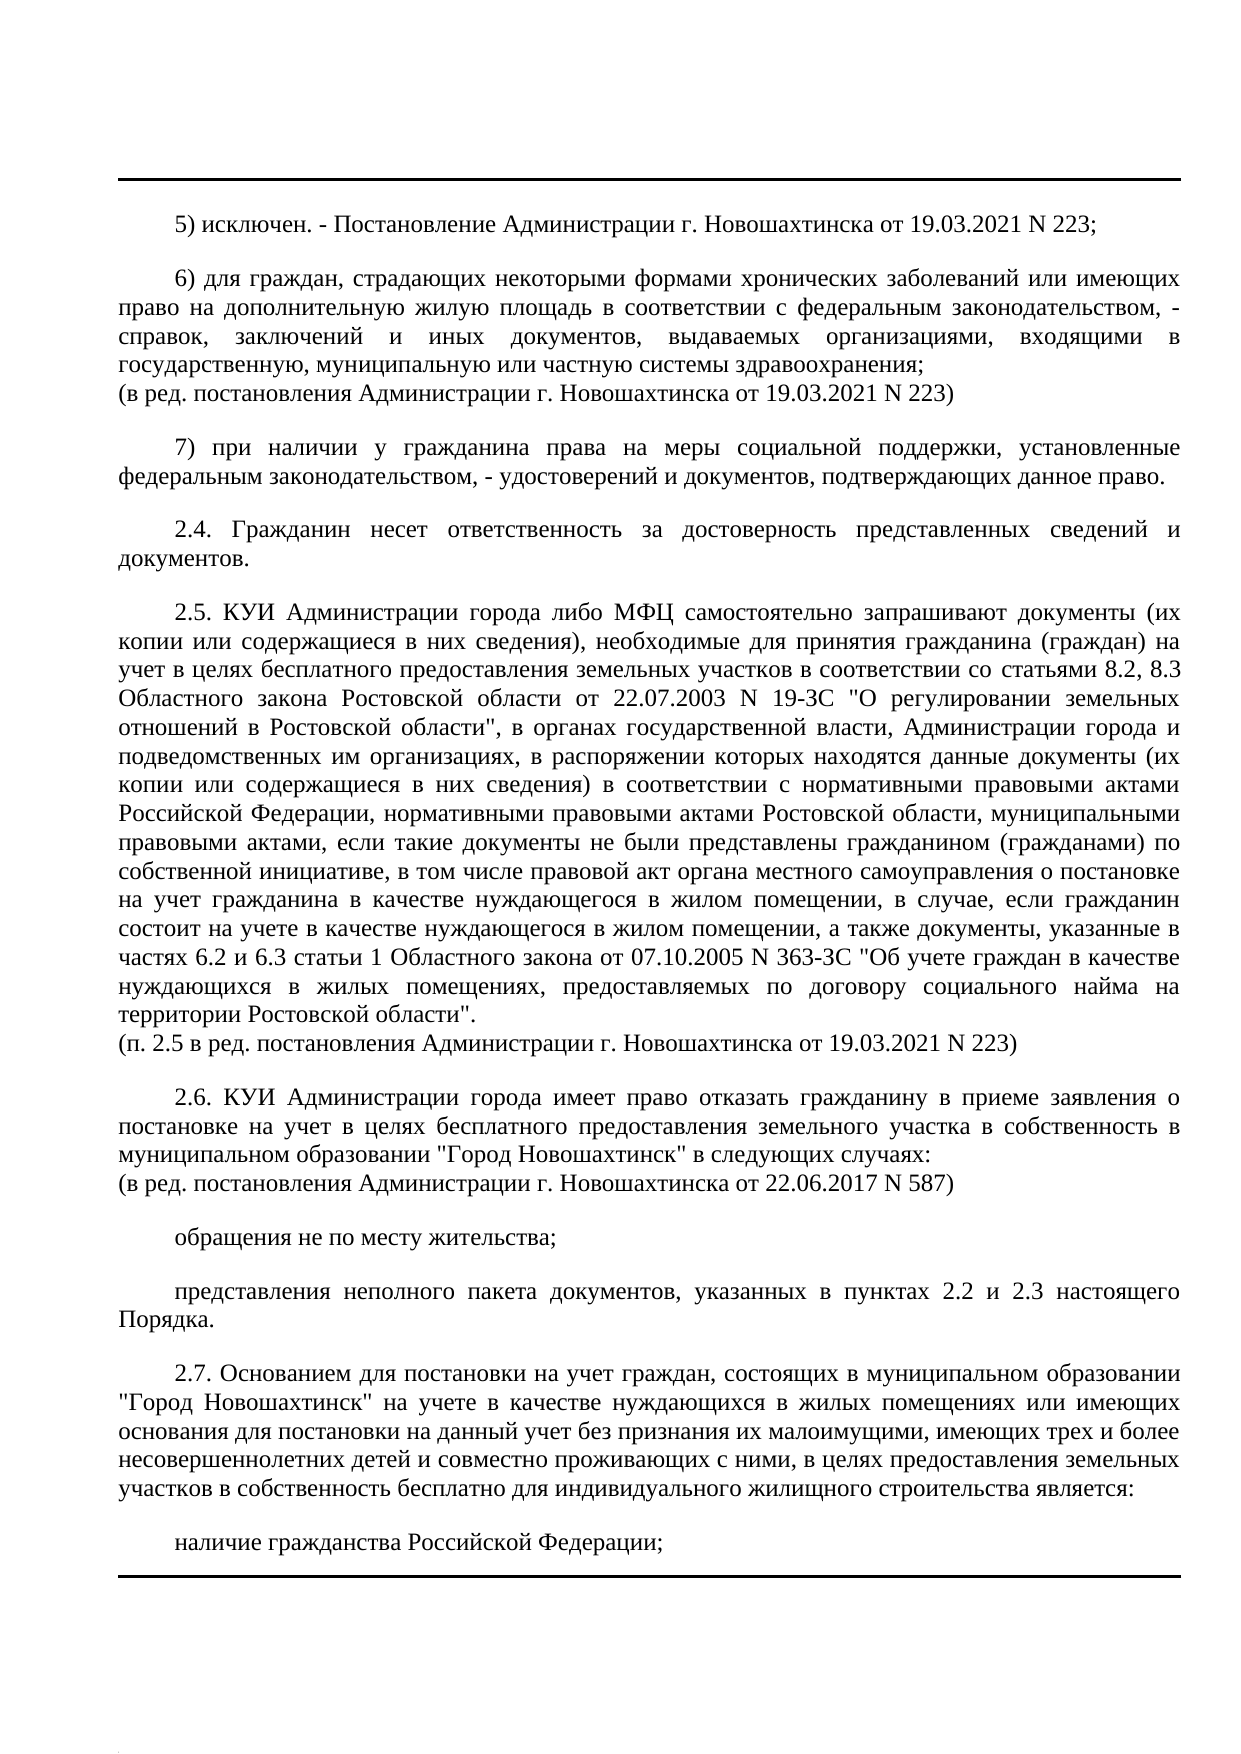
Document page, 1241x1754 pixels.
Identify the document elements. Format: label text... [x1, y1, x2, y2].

text 2.5. КУИ Администрации города либо МФЦ самостоятельно запрашивают документы (их копии или содержащиеся в них сведения), необходимые для принятия гражданина (граждан) на учет в целях бесплатного предоставления земельных участков в соответствии со статьями 8.2, 8.3 Областного закона Ростовской области от 22.07.2003 N 19-ЗС "О регулировании земельных отношений в Ростовской области", в органах государственной власти, Администрации города и подведомственных им организациях, в распоряжении которых находятся данные документы (их копии или содержащиеся в них сведения) в соответствии с нормативными правовыми актами Российской Федерации, нормативными правовыми актами Ростовской области, муниципальными правовыми актами, если такие документы не были представлены гражданином (гражданами) по собственной инициативе, в том числе правовой акт органа местного самоуправления о постановке на учет гражданина в качестве нуждающегося в жилом помещении, в случае, если гражданин состоит на учете в качестве нуждающегося в жилом помещении, а также документы, указанные в частях 6.2 и 6.3 статьи 1 Областного закона от 07.10.2005 N 363-ЗС "Об учете граждан в качестве нуждающихся в жилых помещениях, предоставляемых по договору социального найма на территории Ростовской области". [118, 597, 1181, 1028]
text наличие гражданства Российской Федерации; [118, 1527, 1181, 1556]
text обращения не по месту жительства; [118, 1222, 1181, 1251]
text (в ред. постановления Администрации г. Новошахтинска от 19.03.2021 N 223) [118, 378, 1181, 407]
text представления неполного пакета документов, указанных в пунктах 2.2 и 2.3 настоящего Порядка. [118, 1276, 1181, 1333]
text (п. 2.5 в ред. постановления Администрации г. Новошахтинска от 19.03.2021 N 223) [118, 1028, 1181, 1057]
text 7) при наличии у гражданина права на меры социальной поддержки, установленные федеральным законодательством, - удостоверений и документов, подтверждающих данное право. [118, 432, 1181, 489]
text 2.6. КУИ Администрации города имеет право отказать гражданину в приеме заявления о постановке на учет в целях бесплатного предоставления земельного участка в собственность в муниципальном образовании "Город Новошахтинск" в следующих случаях: [118, 1082, 1181, 1168]
text 2.7. Основанием для постановки на учет граждан, состоящих в муниципальном образовании "Город Новошахтинск" на учете в качестве нуждающихся в жилых помещениях или имеющих основания для постановки на данный учет без признания их малоимущими, имеющих трех и более несовершеннолетних детей и совместно проживающих с ними, в целях предоставления земельных участков в собственность бесплатно для индивидуального жилищного строительства является: [118, 1358, 1181, 1502]
text 6) для граждан, страдающих некоторыми формами хронических заболеваний или имеющих право на дополнительную жилую площадь в соответствии с федеральным законодательством, - справок, заключений и иных документов, выдаваемых организациями, входящими в государственную, муниципальную или частную системы здравоохранения; [118, 263, 1181, 378]
text 2.4. Гражданин несет ответственность за достоверность представленных сведений и документов. [118, 514, 1181, 572]
text (в ред. постановления Администрации г. Новошахтинска от 22.06.2017 N 587) [118, 1168, 1181, 1197]
text 5) исключен. - Постановление Администрации г. Новошахтинска от 19.03.2021 N 223; [118, 209, 1181, 238]
